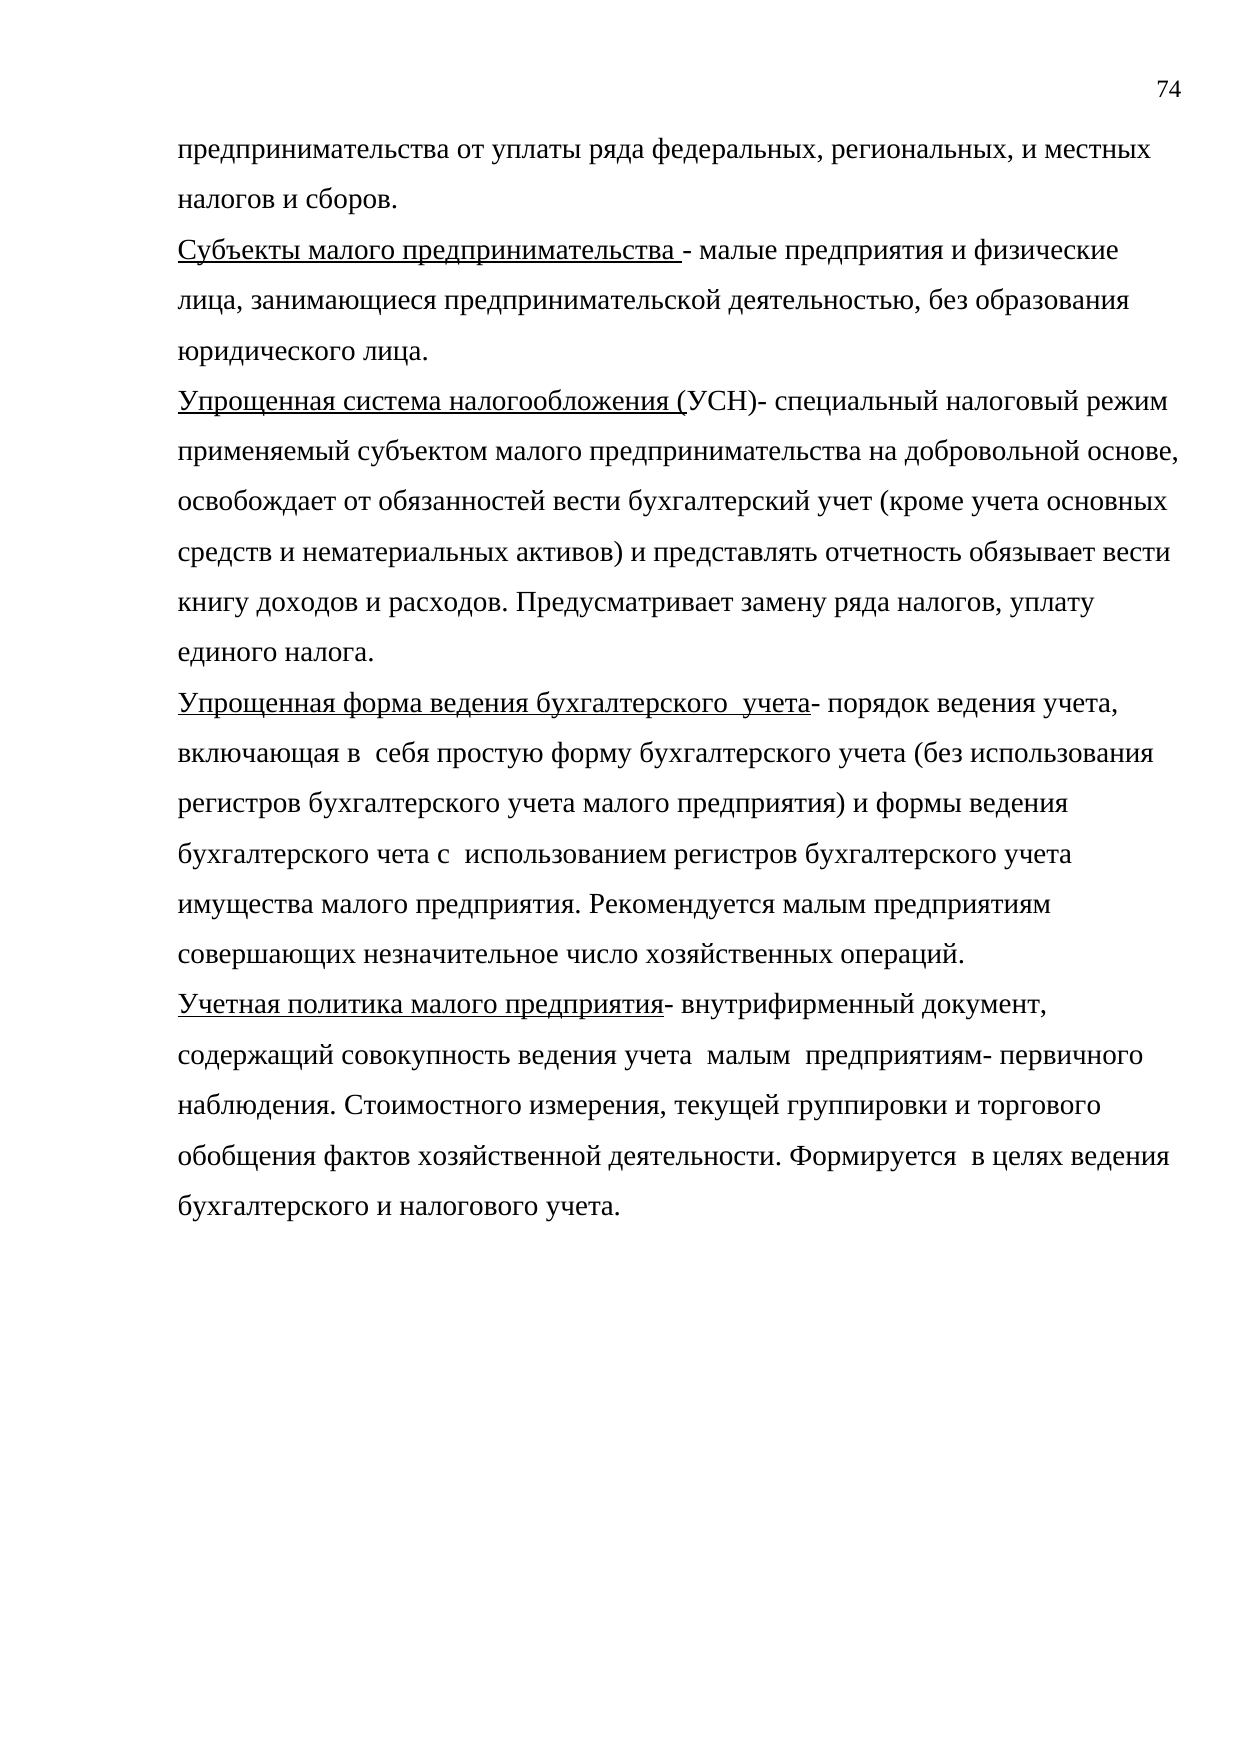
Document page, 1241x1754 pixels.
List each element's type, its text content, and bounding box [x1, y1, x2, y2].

text Упрощенная форма ведения бухгалтерского учета- порядок ведения учета, включающая в себя простую форму бухгалтерского учета (без использования регистров бухгалтерского учета малого предприятия) и формы ведения бухгалтерского чета с использованием регистров бухгалтерского учета имущества малого предприятия. Рекомендуется малым предприятиям совершающих незначительное число хозяйственных операций. [177, 685, 1181, 970]
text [177, 131, 1181, 215]
text Субъекты малого предпринимательства - малые предприятия и физические лица, занимающиеся предпринимательской деятельностью, без образования юридического лица. [177, 232, 1181, 366]
text Учетная политика малого предприятия- внутрифирменный документ, содержащий совокупность ведения учета малым предприятиям- первичного наблюдения. Стоимостного измерения, текущей группировки и торгового обобщения фактов хозяйственной деятельности. Формируется в целях ведения бухгалтерского и налогового учета. [177, 987, 1181, 1221]
text Упрощенная система налогообложения (УСН)- специальный налоговый режим применяемый субъектом малого предпринимательства на добровольной основе, освобождает от обязанностей вести бухгалтерский учет (кроме учета основных средств и нематериальных активов) и представлять отчетность обязывает вести книгу доходов и расходов. Предусматривает замену ряда налогов, уплату единого налога. [177, 383, 1181, 668]
